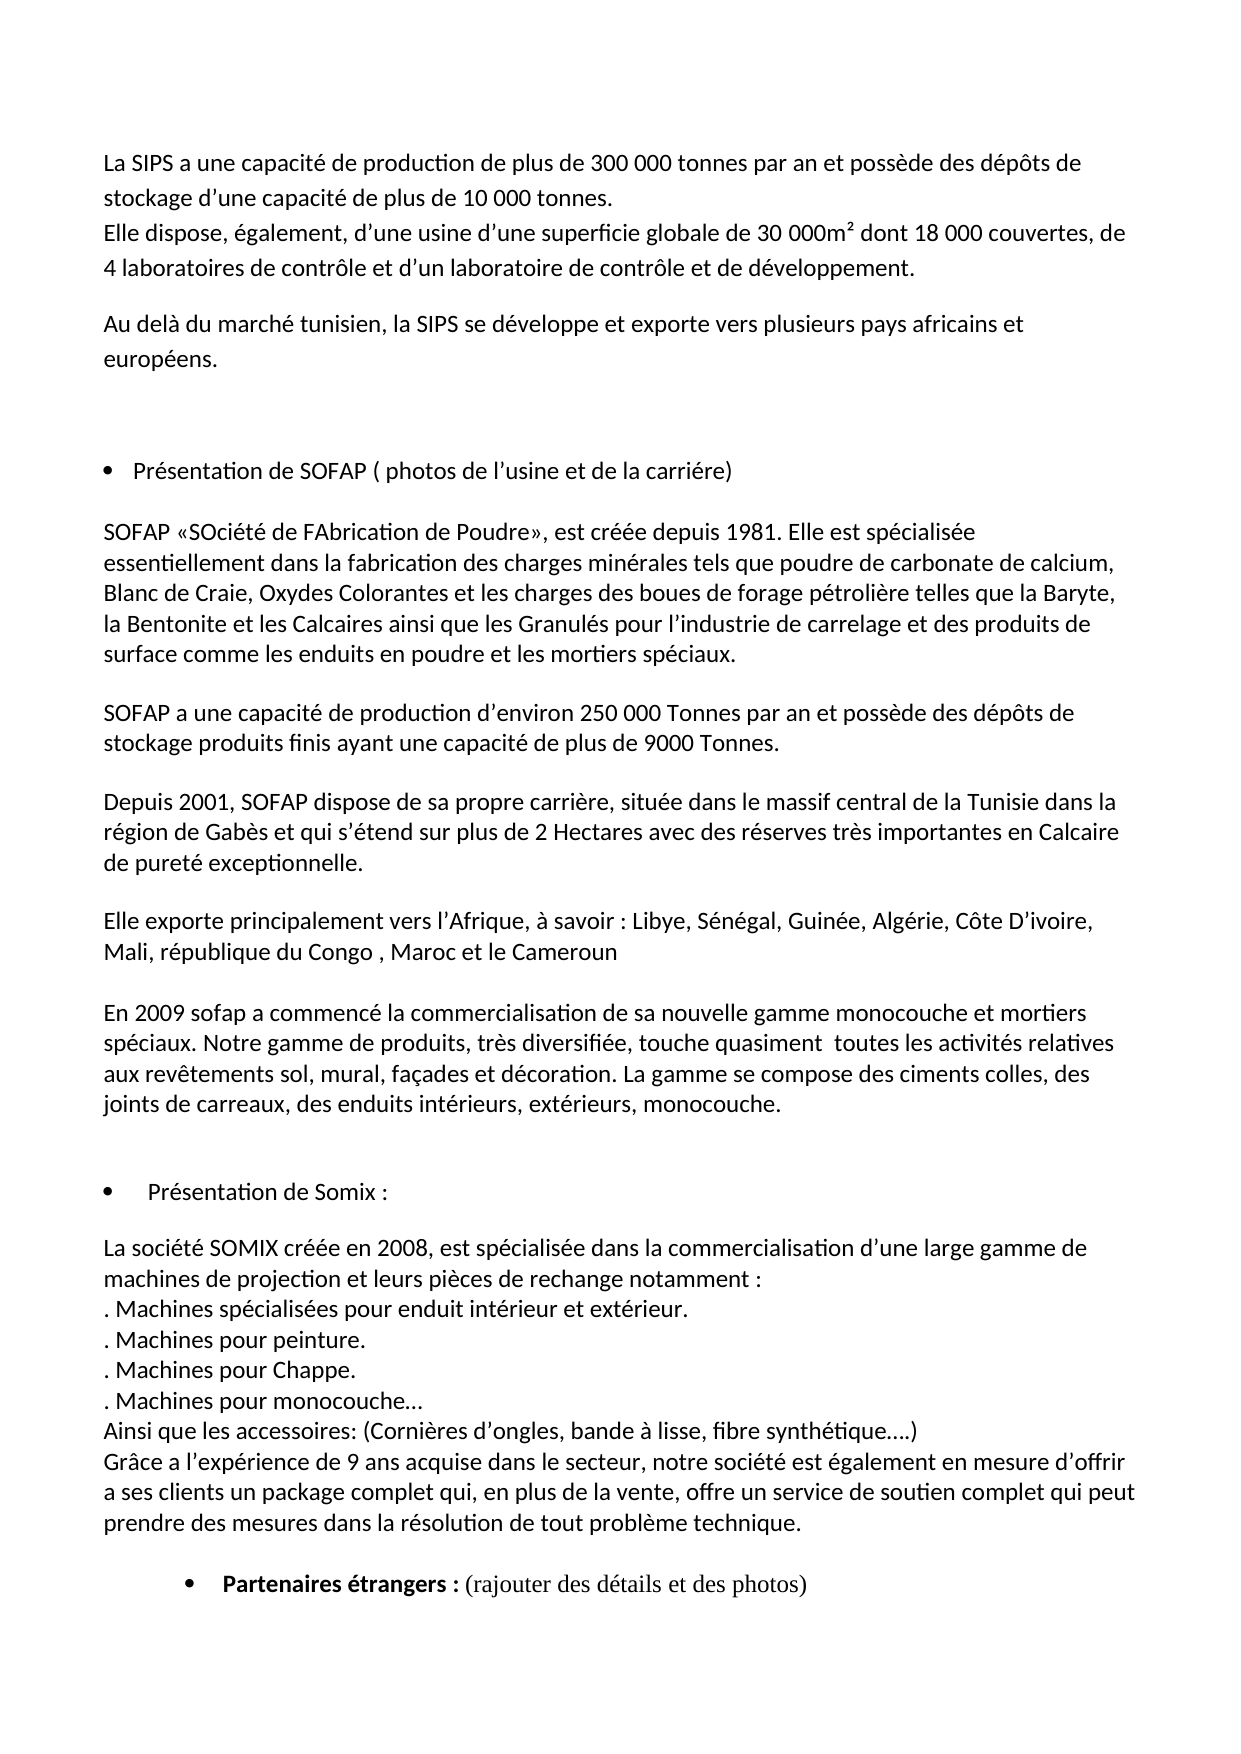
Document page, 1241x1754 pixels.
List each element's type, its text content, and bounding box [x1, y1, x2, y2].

text Grâce a l’expérience de 9 ans acquise dans le secteur, notre société est également en mesure d’offrir a ses clients un package complet qui, en plus de la vente, offre un service de soutien complet qui peut prendre des mesures dans la résolution de tout problème technique. [103, 1446, 1137, 1538]
text . Machines spécialisées pour enduit intérieur et extérieur. [103, 1293, 1137, 1324]
text SOFAP «SOciété de FAbrication de Poudre», est créée depuis 1981. Elle est spécialisée essentiellement dans la fabrication des charges minérales tels que poudre de carbonate de calcium, Blanc de Craie, Oxydes Colorantes et les charges des boues de forage pétrolière telles que la Baryte, la Bentonite et les Calcaires ainsi que les Granulés pour l’industrie de carrelage et des produits de surface comme les enduits en poudre et les mortiers spéciaux. [103, 516, 1137, 697]
text Ainsi que les accessoires: (Cornières d’ongles, bande à lisse, fibre synthétique….) [103, 1416, 1137, 1446]
list Présentation de Somix : [103, 1177, 1137, 1207]
text En 2009 sofap a commencé la commercialisation de sa nouvelle gamme monocouche et mortiers spéciaux. Notre gamme de produits, très diversifiée, touche quasiment toutes les activités relatives aux revêtements sol, mural, façades et décoration. La gamme se compose des ciments colles, des joints de carreaux, des enduits intérieurs, extérieurs, monocouche. [103, 997, 1137, 1119]
text Elle exporte principalement vers l’Afrique, à savoir : Libye, Sénégal, Guinée, Algérie, Côte D’ivoire, Mali, république du Congo , Maroc et le Cameroun [103, 905, 1137, 966]
list Présentation de SOFAP ( photos de l’usine et de la carriére) [103, 455, 1137, 486]
text . Machines pour peinture. [103, 1324, 1137, 1354]
text SOFAP a une capacité de production d’environ 250 000 Tonnes par an et possède des dépôts de stockage produits finis ayant une capacité de plus de 9000 Tonnes. [103, 697, 1137, 786]
list Partenaires étrangers : (rajouter des détails et des photos) [185, 1568, 1137, 1599]
text Au delà du marché tunisien, la SIPS se développe et exporte vers plusieurs pays africains et européens. [103, 308, 1137, 374]
text Depuis 2001, SOFAP dispose de sa propre carrière, située dans le massif central de la Tunisie dans la région de Gabès et qui s’étend sur plus de 2 Hectares avec des réserves très importantes en Calcaire de pureté exceptionnelle. [103, 786, 1137, 905]
text . Machines pour Chappe. [103, 1354, 1137, 1385]
text La SIPS a une capacité de production de plus de 300 000 tonnes par an et possède des dépôts de stockage d’une capacité de plus de 10 000 tonnes. Elle dispose, également, d’une usine d’une superficie globale de 30 000m² dont 18 000 couvertes, de 4 laboratoires de contrôle et d’un laboratoire de contrôle et de développement. [103, 148, 1137, 283]
text La société SOMIX créée en 2008, est spécialisée dans la commercialisation d’une large gamme de machines de projection et leurs pièces de rechange notamment : [103, 1232, 1137, 1293]
text . Machines pour monocouche… [103, 1385, 1137, 1416]
